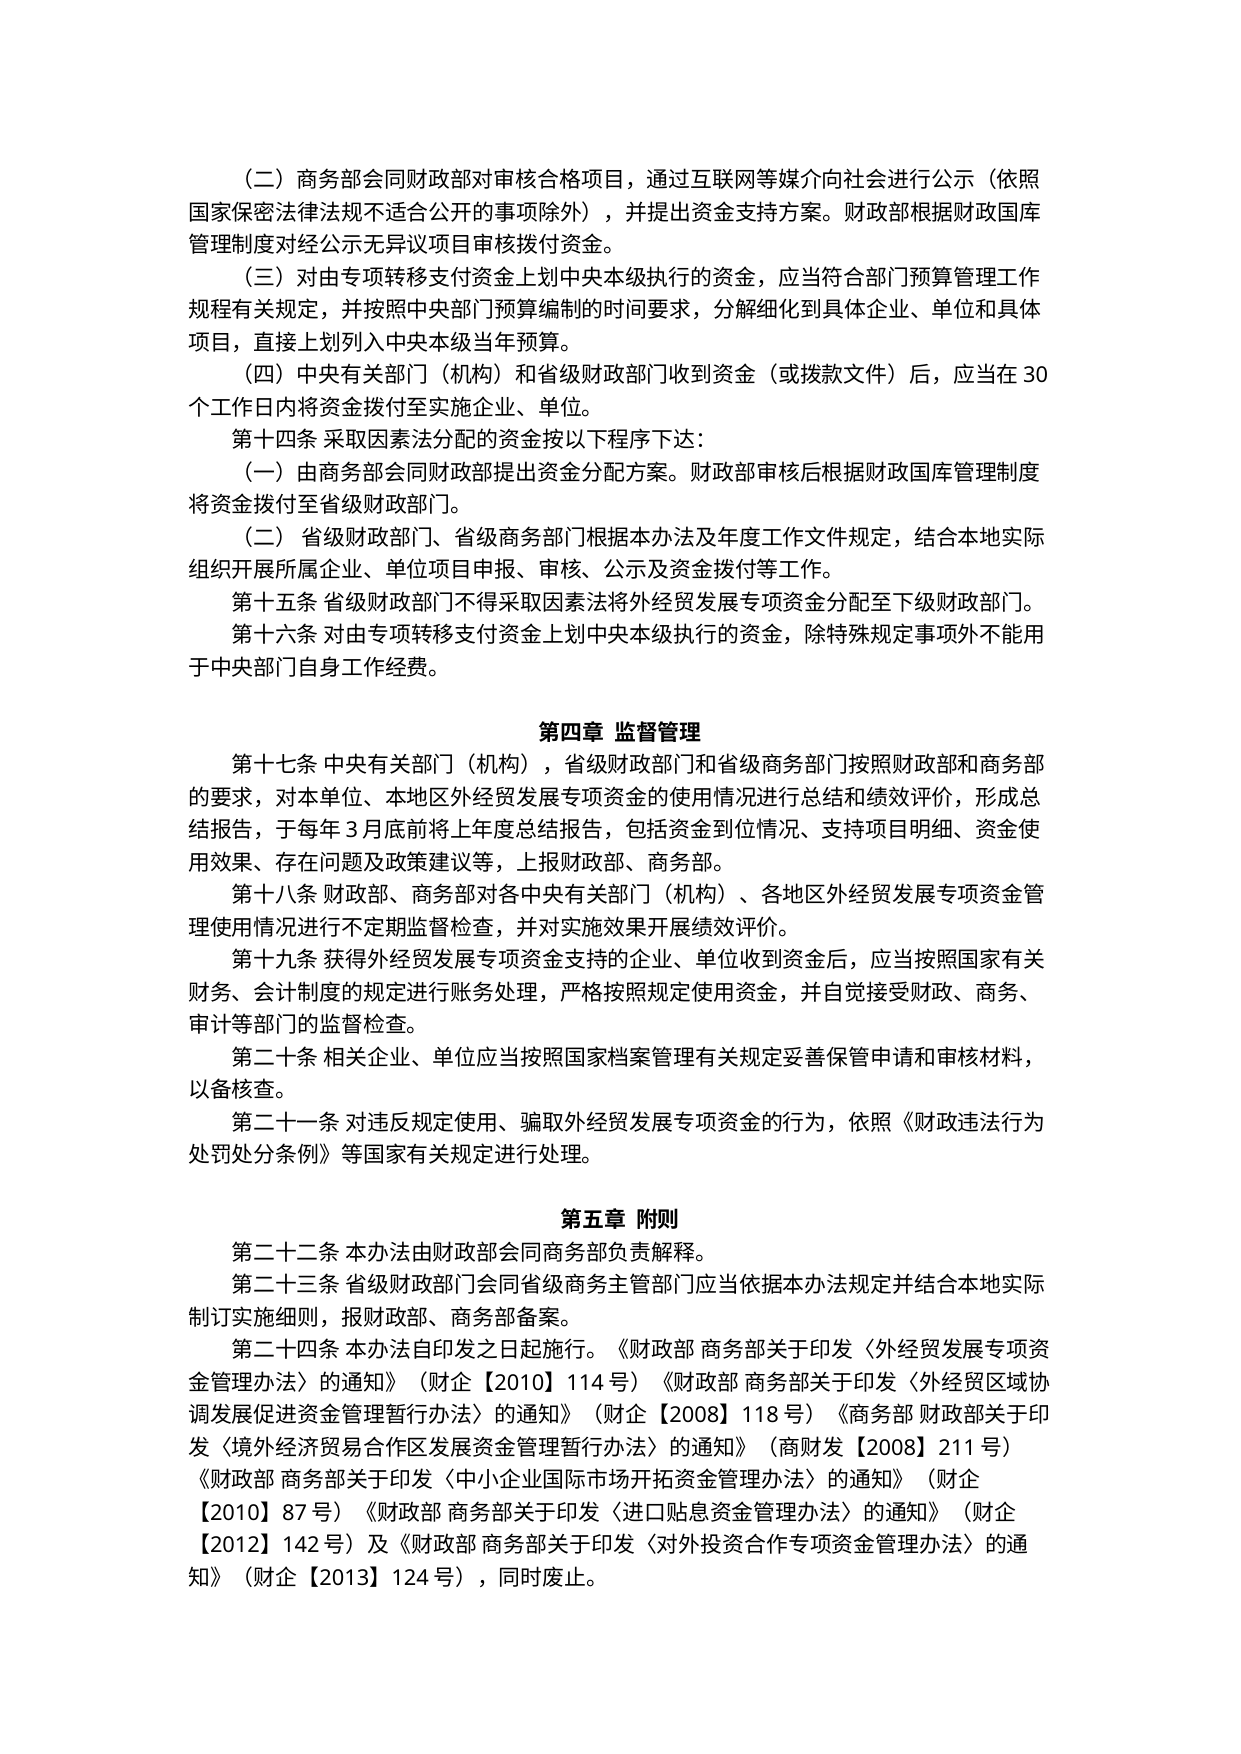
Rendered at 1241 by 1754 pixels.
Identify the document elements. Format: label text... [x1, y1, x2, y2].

text （三）对由专项转移支付资金上划中央本级执行的资金，应当符合部门预算管理工作规程有关规定，并按照中央部门预算编制的时间要求，分解细化到具体企业、单位和具体项目，直接上划列入中央本级当年预算。 [187, 259, 1053, 357]
text 第十六条 对由专项转移支付资金上划中央本级执行的资金，除特殊规定事项外不能用于中央部门自身工作经费。 [187, 617, 1053, 682]
text 第十七条 中央有关部门（机构），省级财政部门和省级商务部门按照财政部和商务部的要求，对本单位、本地区外经贸发展专项资金的使用情况进行总结和绩效评价，形成总结报告，于每年3月底前将上年度总结报告，包括资金到位情况、支持项目明细、资金使用效果、存在问题及政策建议等，上报财政部、商务部。 [187, 747, 1053, 877]
text 第五章 附则 [187, 1202, 1053, 1234]
text 第十四条 采取因素法分配的资金按以下程序下达： [187, 422, 1053, 454]
text （四）中央有关部门（机构）和省级财政部门收到资金（或拨款文件）后，应当在30个工作日内将资金拨付至实施企业、单位。 [187, 357, 1053, 422]
text 第四章 监督管理 [187, 714, 1053, 747]
text 第十八条 财政部、商务部对各中央有关部门（机构）、各地区外经贸发展专项资金管理使用情况进行不定期监督检查，并对实施效果开展绩效评价。 [187, 877, 1053, 942]
text 第二十一条 对违反规定使用、骗取外经贸发展专项资金的行为，依照《财政违法行为处罚处分条例》等国家有关规定进行处理。 [187, 1104, 1053, 1169]
text 第二十条 相关企业、单位应当按照国家档案管理有关规定妥善保管申请和审核材料，以备核查。 [187, 1039, 1053, 1104]
text （二） 省级财政部门、省级商务部门根据本办法及年度工作文件规定，结合本地实际组织开展所属企业、单位项目申报、审核、公示及资金拨付等工作。 [187, 519, 1053, 584]
text 第十九条 获得外经贸发展专项资金支持的企业、单位收到资金后，应当按照国家有关财务、会计制度的规定进行账务处理，严格按照规定使用资金，并自觉接受财政、商务、审计等部门的监督检查。 [187, 942, 1053, 1039]
text （二）商务部会同财政部对审核合格项目，通过互联网等媒介向社会进行公示（依照国家保密法律法规不适合公开的事项除外），并提出资金支持方案。财政部根据财政国库管理制度对经公示无异议项目审核拨付资金。 [187, 162, 1053, 259]
text 第二十三条 省级财政部门会同省级商务主管部门应当依据本办法规定并结合本地实际制订实施细则，报财政部、商务部备案。 [187, 1267, 1053, 1332]
text （一）由商务部会同财政部提出资金分配方案。财政部审核后根据财政国库管理制度将资金拨付至省级财政部门。 [187, 454, 1053, 519]
text 第二十二条 本办法由财政部会同商务部负责解释。 [187, 1234, 1053, 1267]
text 第十五条 省级财政部门不得采取因素法将外经贸发展专项资金分配至下级财政部门。 [187, 584, 1053, 617]
text 第二十四条 本办法自印发之日起施行。《财政部 商务部关于印发〈外经贸发展专项资金管理办法〉的通知》（财企【2010】114号）《财政部 商务部关于印发〈外经贸区域协调发展促进资金管理暂行办法〉的通知》（财企【2008】118号）《商务部 财政部关于印发〈境外经济贸易合作区发展资金管理暂行办法〉的通知》（商财发【2008】211号）《财政部 商务部关于印发〈中小企业国际市场开拓资金管理办法〉的通知》（财企【2010】87号）《财政部 商务部关于印发〈进口贴息资金管理办法〉的通知》（财企【2012】142号）及《财政部 商务部关于印发〈对外投资合作专项资金管理办法〉的通知》（财企【2013】124号），同时废止。 [187, 1332, 1053, 1592]
